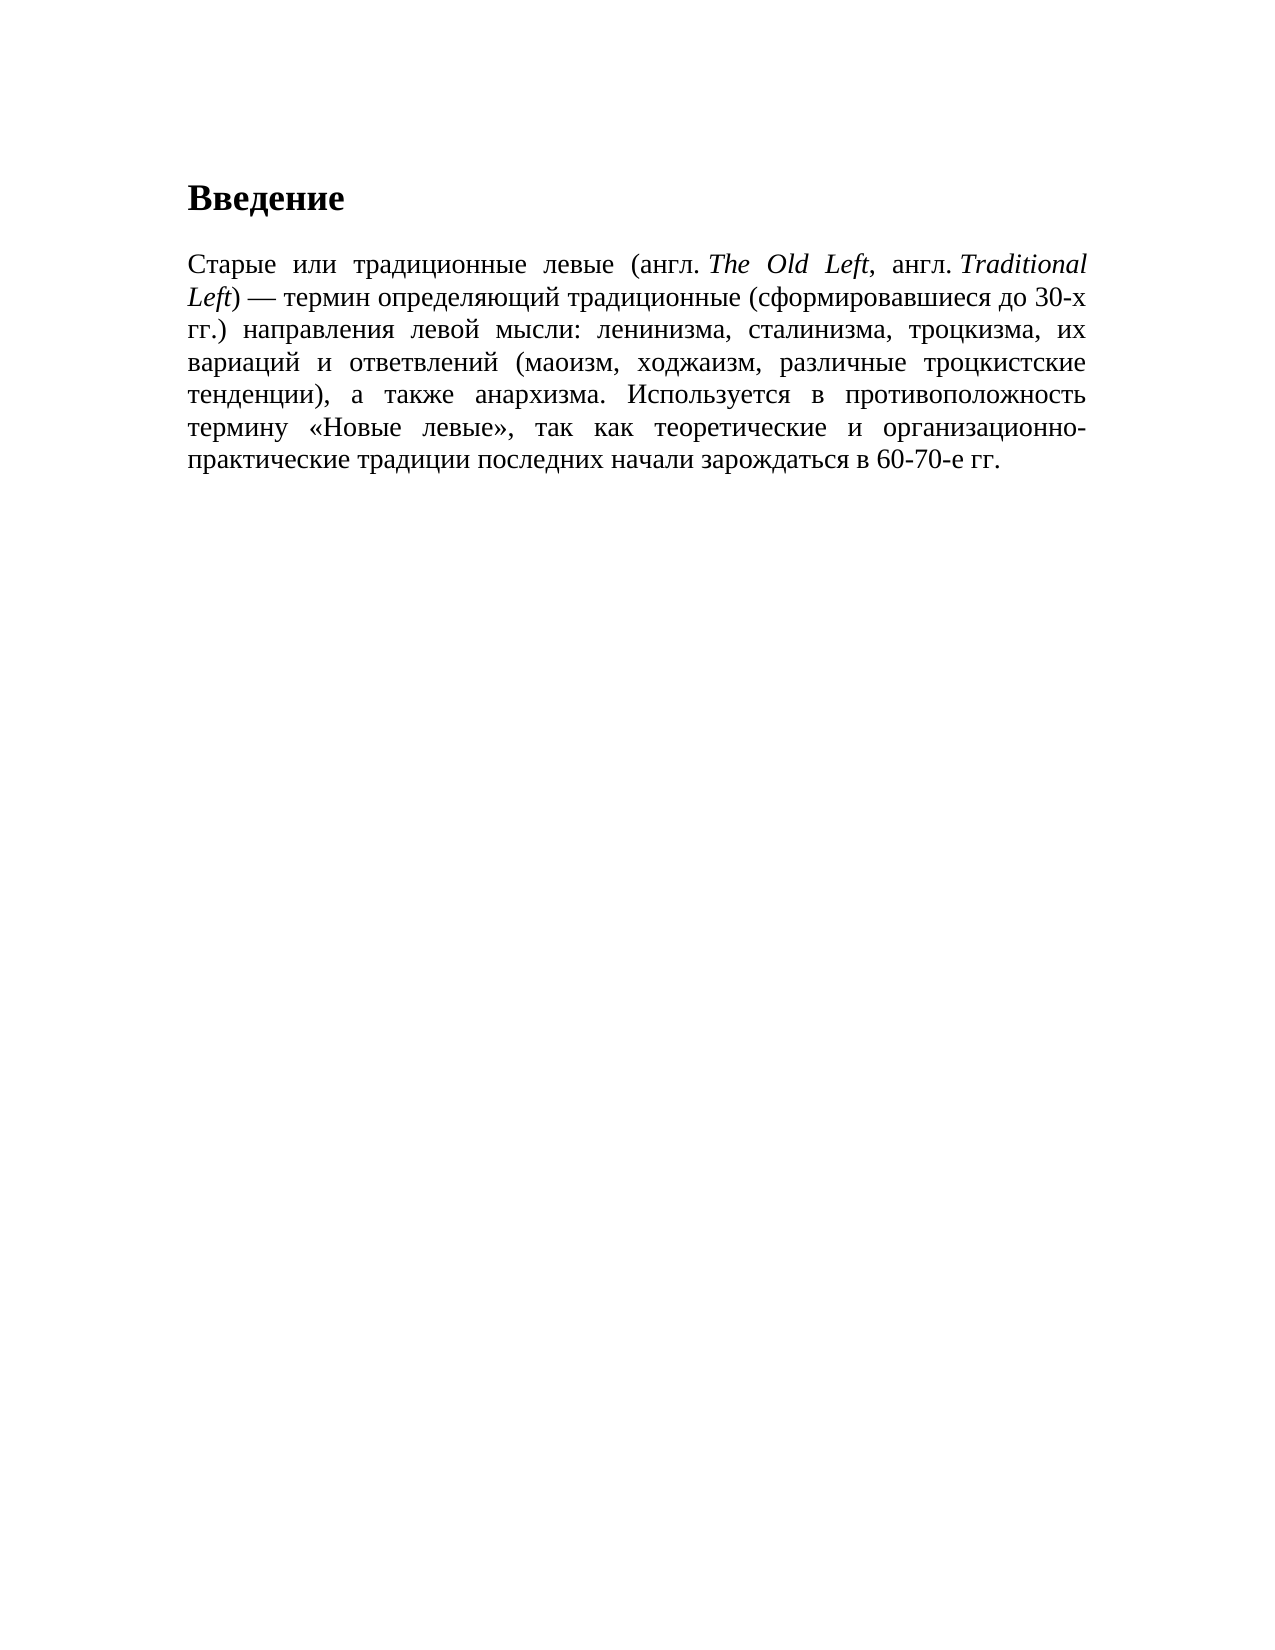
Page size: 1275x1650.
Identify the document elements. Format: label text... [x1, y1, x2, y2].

list Введение [187, 175, 1087, 218]
text Старые или традиционные левые (англ. The Old Left, англ. Traditional Left) — термин определяющий традиционные (сформировавшиеся до 30-х гг.) направления левой мысли: ленинизма, сталинизма, троцкизма, их вариаций и ответвлений (маоизм, ходжаизм, различные троцкистские тенденции), а также анархизма. Используется в противоположность термину «Новые левые», так как теоретические и организационно-практические традиции последних начали зарождаться в 60-70-е гг. [187, 248, 1087, 474]
